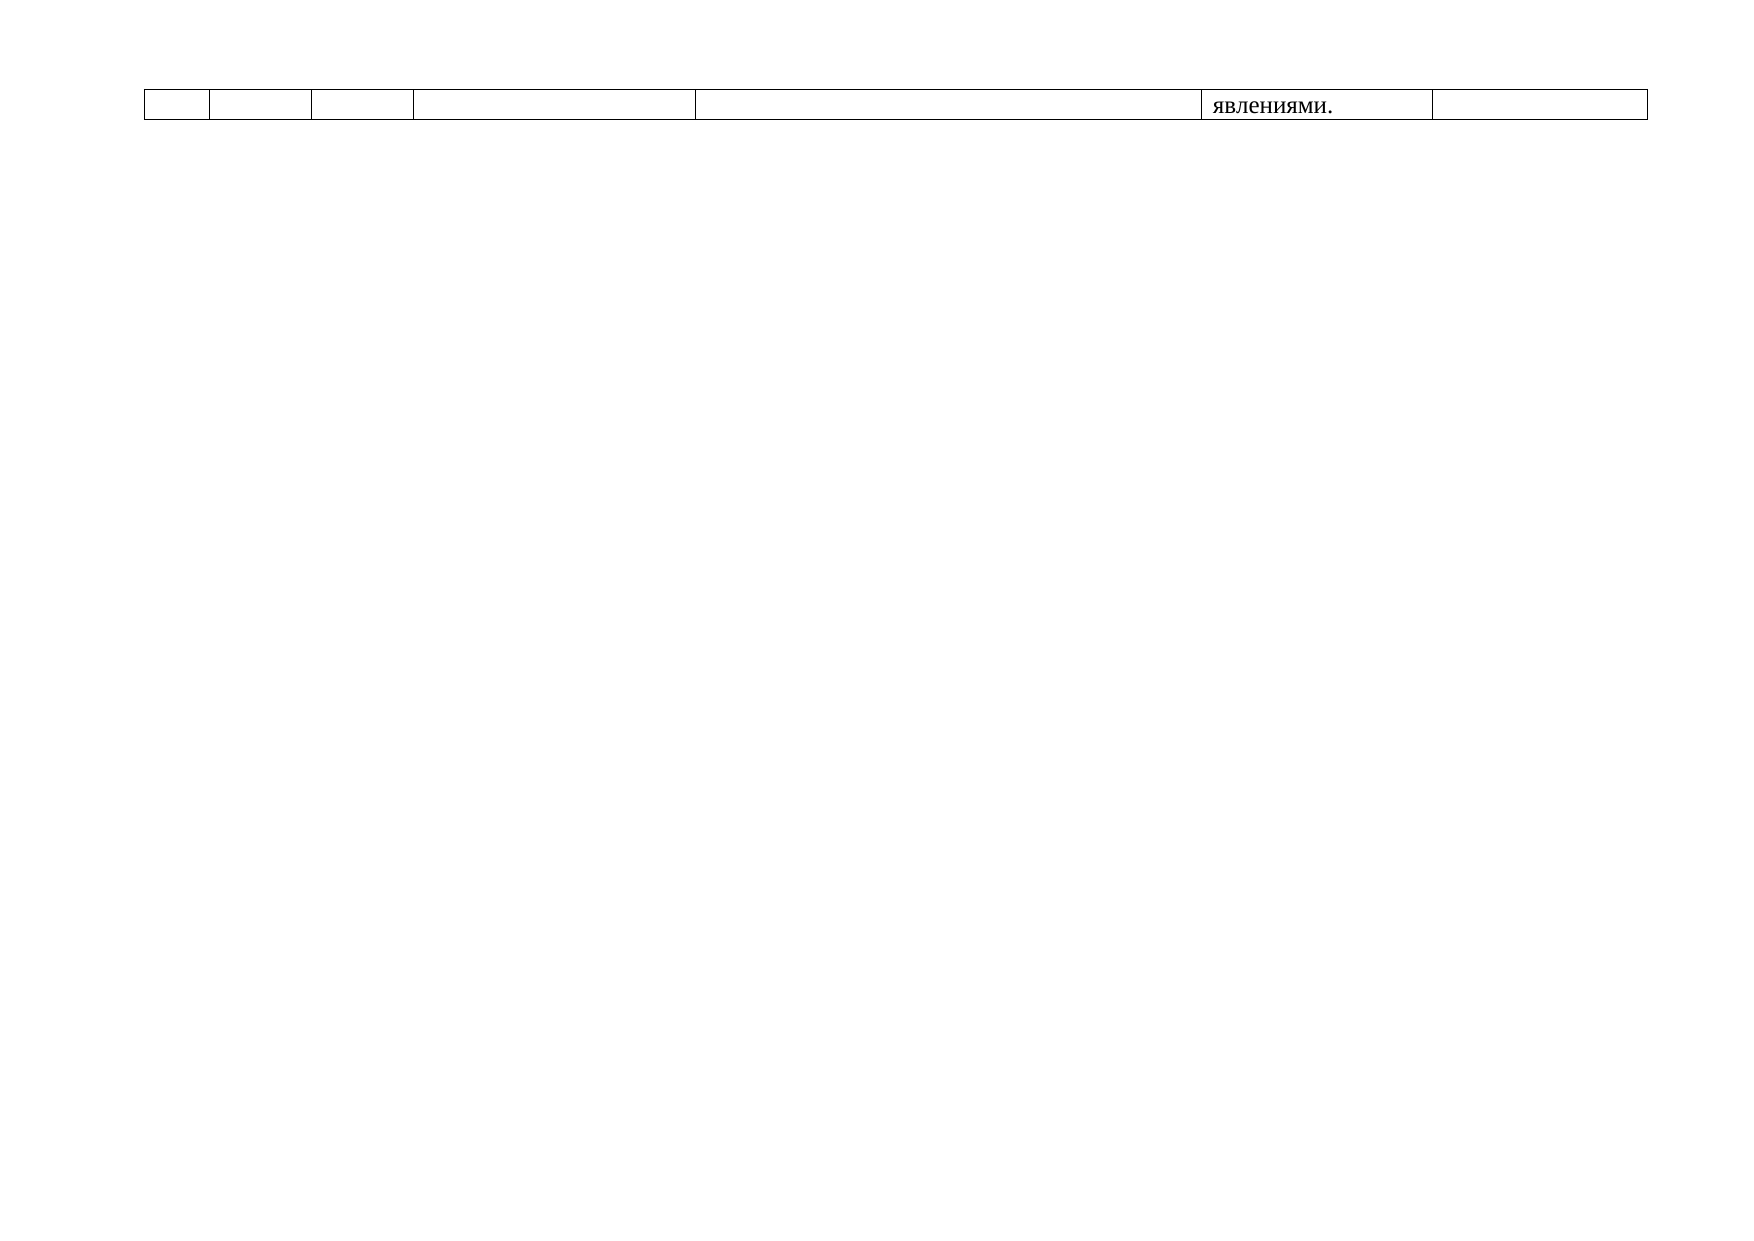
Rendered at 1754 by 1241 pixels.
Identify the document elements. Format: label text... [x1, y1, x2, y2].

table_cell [414, 90, 695, 118]
table_cell 34 [145, 90, 209, 118]
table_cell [1202, 90, 1432, 118]
table_cell [1433, 90, 1647, 118]
table_cell [696, 90, 1201, 118]
table_cell [210, 90, 311, 118]
table_cell [312, 90, 413, 118]
